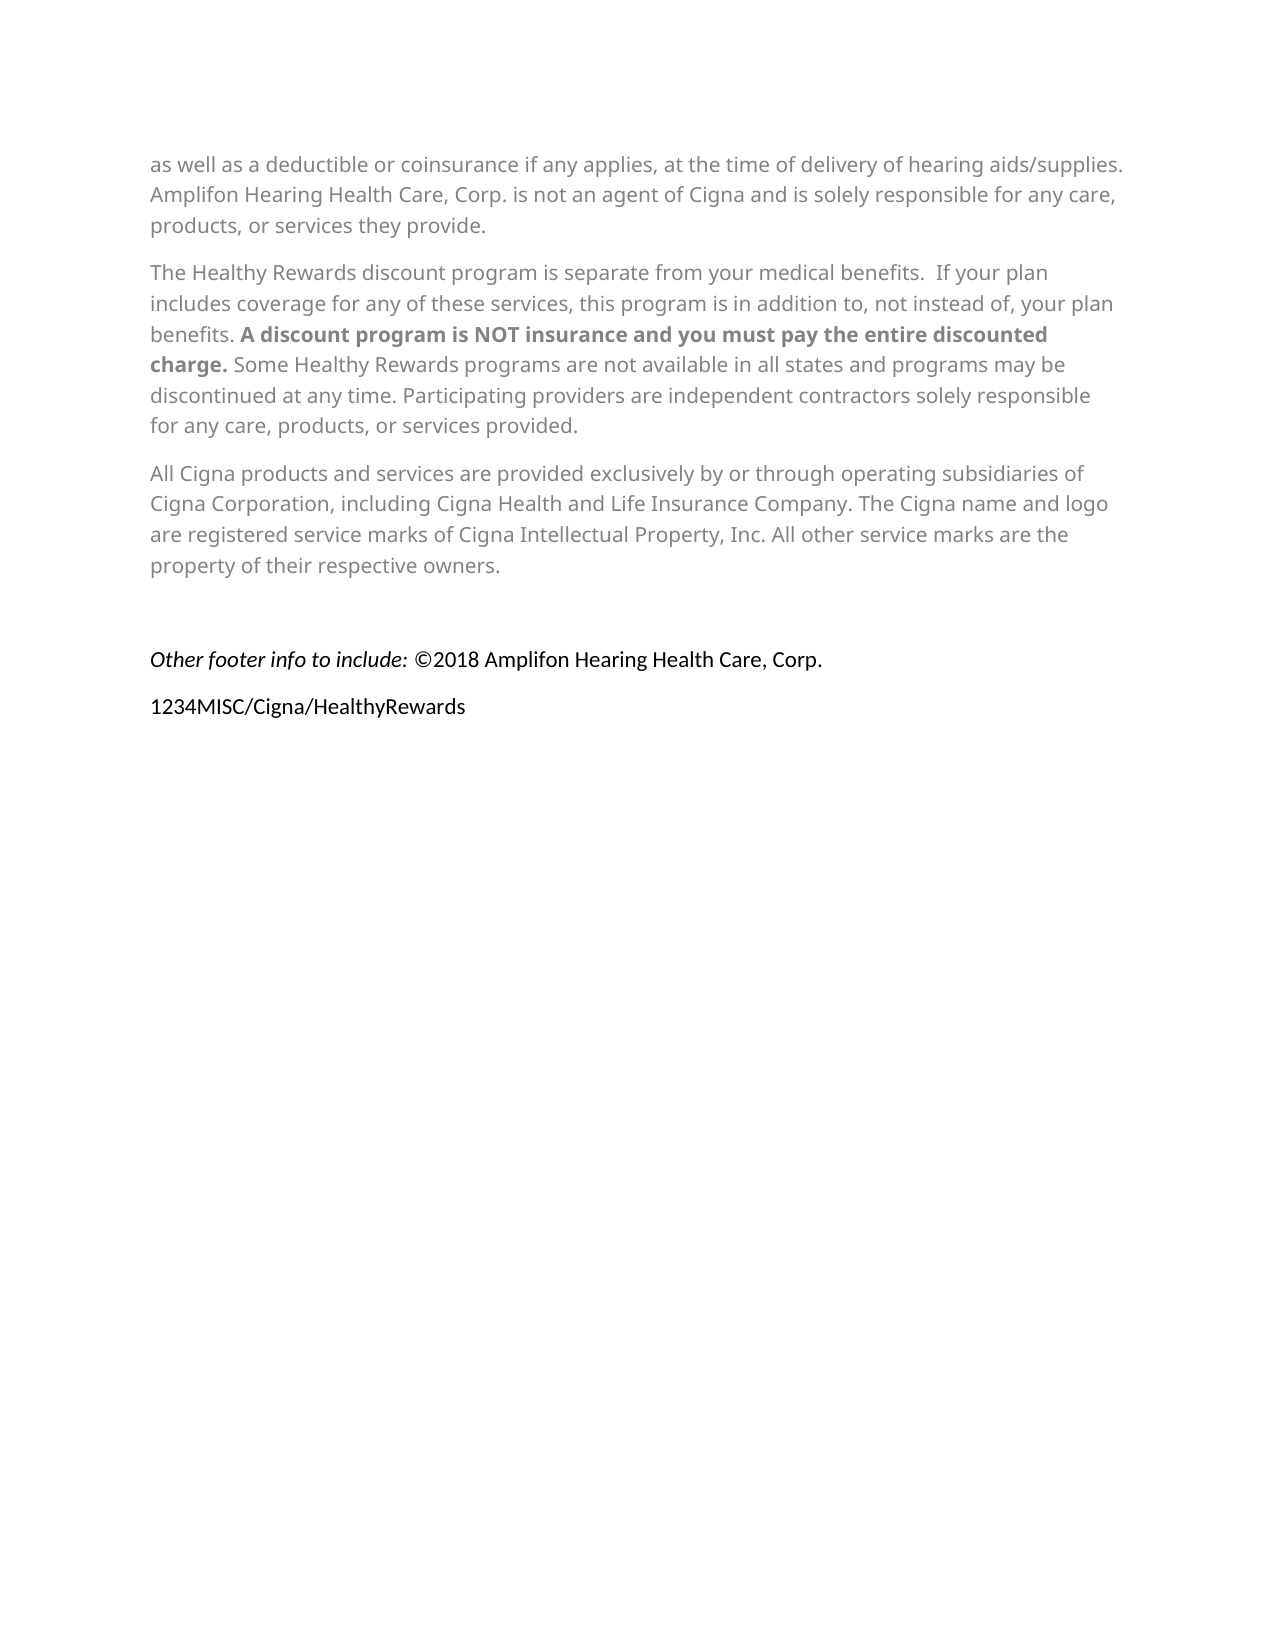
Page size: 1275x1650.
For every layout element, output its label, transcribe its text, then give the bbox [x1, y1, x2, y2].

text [150, 150, 1125, 240]
text The Healthy Rewards discount program is separate from your medical benefits. If your plan includes coverage for any of these services, this program is in addition to, not instead of, your plan benefits. A discount program is NOT insurance and you must pay the entire discounted charge. Some Healthy Rewards programs are not available in all states and programs may be discontinued at any time. Participating providers are independent contractors solely responsible for any care, products, or services provided. [150, 258, 1125, 440]
text All Cigna products and services are provided exclusively by or through operating subsidiaries of Cigna Corporation, including Cigna Health and Life Insurance Company. The Cigna name and logo are registered service marks of Cigna Intellectual Property, Inc. All other service marks are the property of their respective owners. [150, 459, 1125, 579]
text 1234MISC/Cigna/HealthyRewards [150, 692, 1125, 720]
text Other footer info to include: ©2018 Amplifon Hearing Health Care, Corp. [150, 645, 1125, 673]
